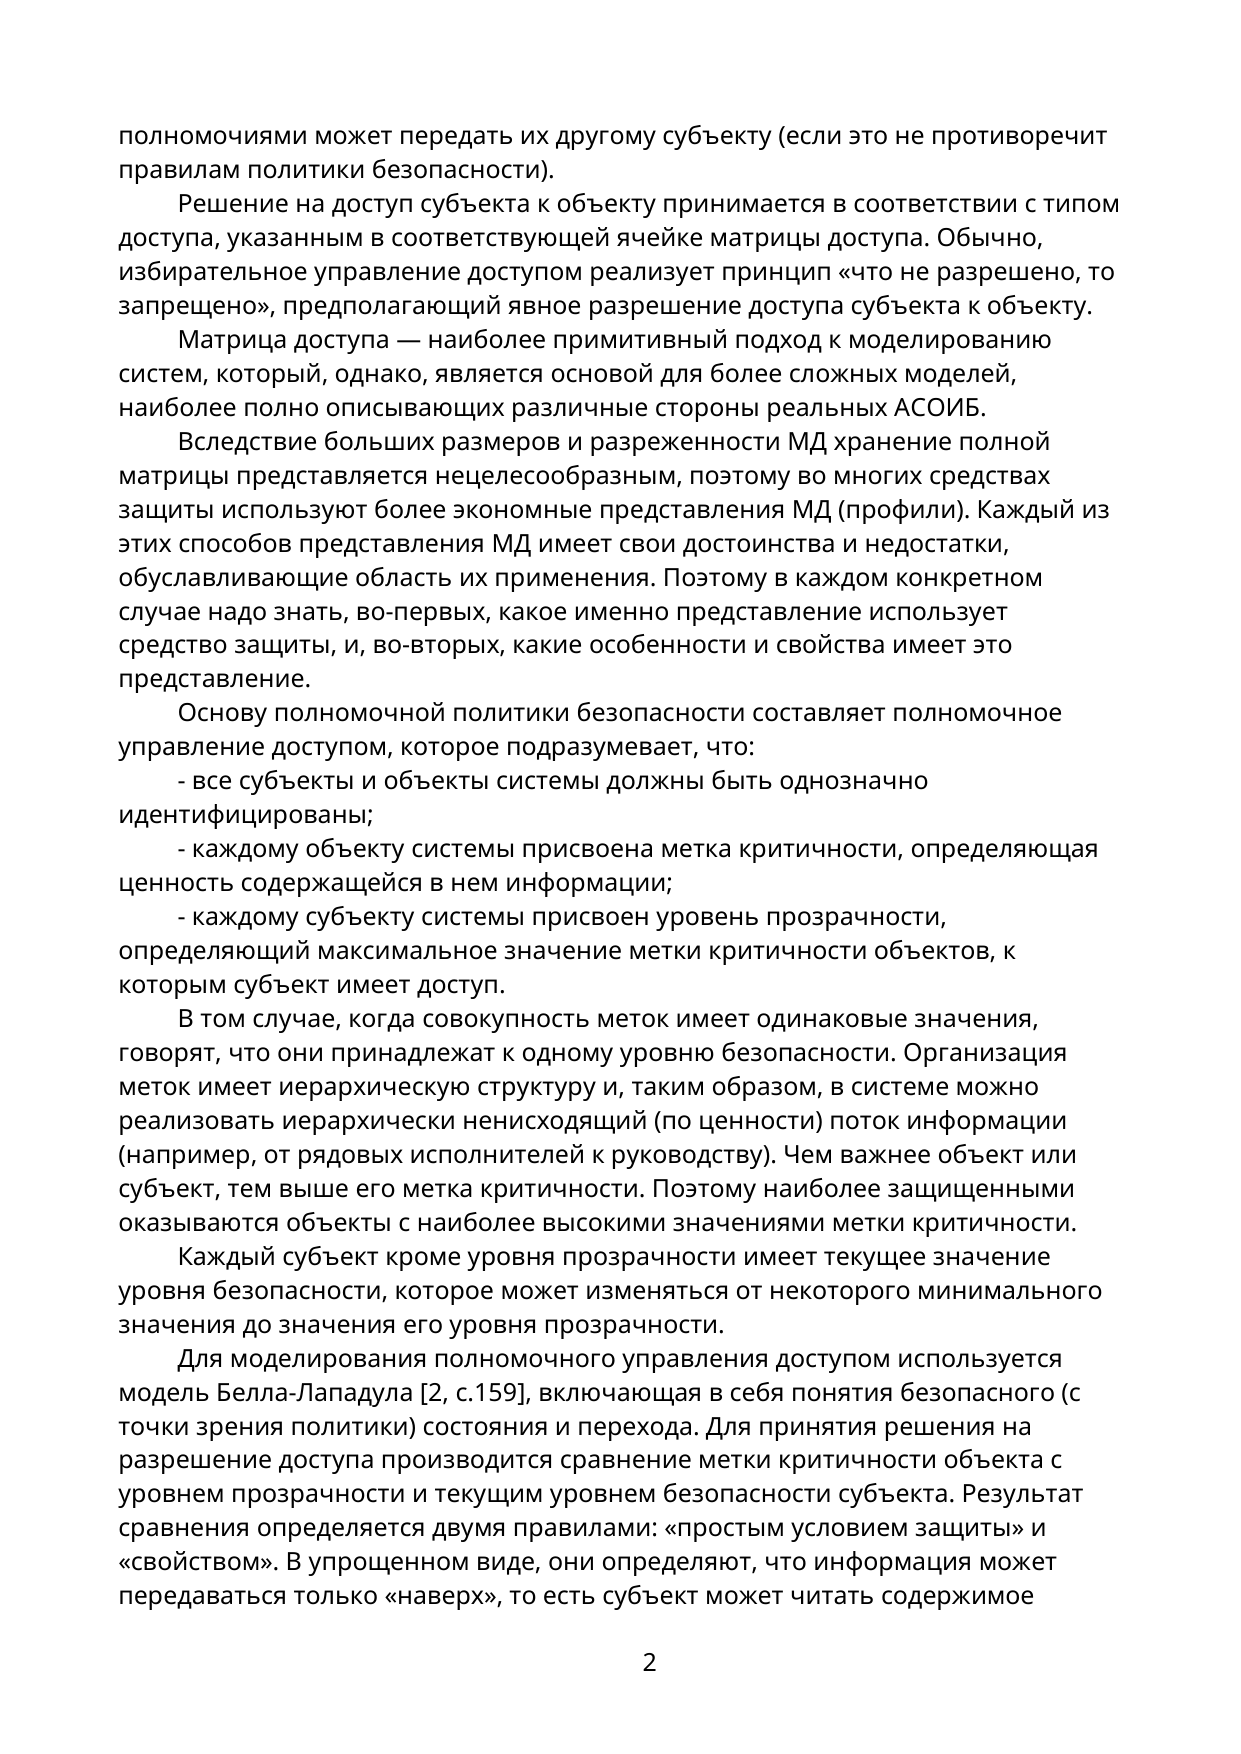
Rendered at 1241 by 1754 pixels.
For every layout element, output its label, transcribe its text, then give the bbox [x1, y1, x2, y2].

text Матрица доступа — наиболее примитивный подход к моделированию систем, который, однако, является основой для более сложных моделей, наиболее полно описывающих различные стороны реальных АСОИБ. [118, 322, 1122, 424]
text Каждый субъект кроме уровня прозрачности имеет текущее значение уровня безопасности, которое может изменяться от некоторого минимального значения до значения его уровня прозрачности. [118, 1239, 1122, 1341]
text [118, 118, 1122, 186]
text - каждому субъекту системы присвоен уровень прозрачности, определяющий максимальное значение метки критичности объектов, к которым субъект имеет доступ. [118, 899, 1122, 1001]
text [118, 1341, 1122, 1612]
text Решение на доступ субъекта к объекту принимается в соответствии с типом доступа, указанным в соответствующей ячейке матрицы доступа. Обычно, избирательное управление доступом реализует принцип «что не разрешено, то запрещено», предполагающий явное разрешение доступа субъекта к объекту. [118, 186, 1122, 322]
text - каждому объекту системы присвоена метка критичности, определяющая ценность содержащейся в нем информации; [118, 831, 1122, 899]
text Вследствие больших размеров и разреженности МД хранение полной матрицы представляется нецелесообразным, поэтому во многих средствах защиты используют более экономные представления МД (профили). Каждый из этих способов представления МД имеет свои достоинства и недостатки, обуславливающие область их применения. Поэтому в каждом конкретном случае надо знать, во-первых, какое именно представление использует средство защиты, и, во-вторых, какие особенности и свойства имеет это представление. [118, 424, 1122, 695]
text - все субъекты и объекты системы должны быть однозначно идентифицированы; [118, 763, 1122, 831]
text Основу полномочной политики безопасности составляет полномочное управление доступом, которое подразумевает, что: [118, 695, 1122, 763]
text В том случае, когда совокупность меток имеет одинаковые значения, говорят, что они принадлежат к одному уровню безопасности. Организация меток имеет иерархическую структуру и, таким образом, в системе можно реализовать иерархически ненисходящий (по ценности) поток информации (например, от рядовых исполнителей к руководству). Чем важнее объект или субъект, тем выше его метка критичности. Поэтому наиболее защищенными оказываются объекты с наиболее высокими значениями метки критичности. [118, 1001, 1122, 1239]
